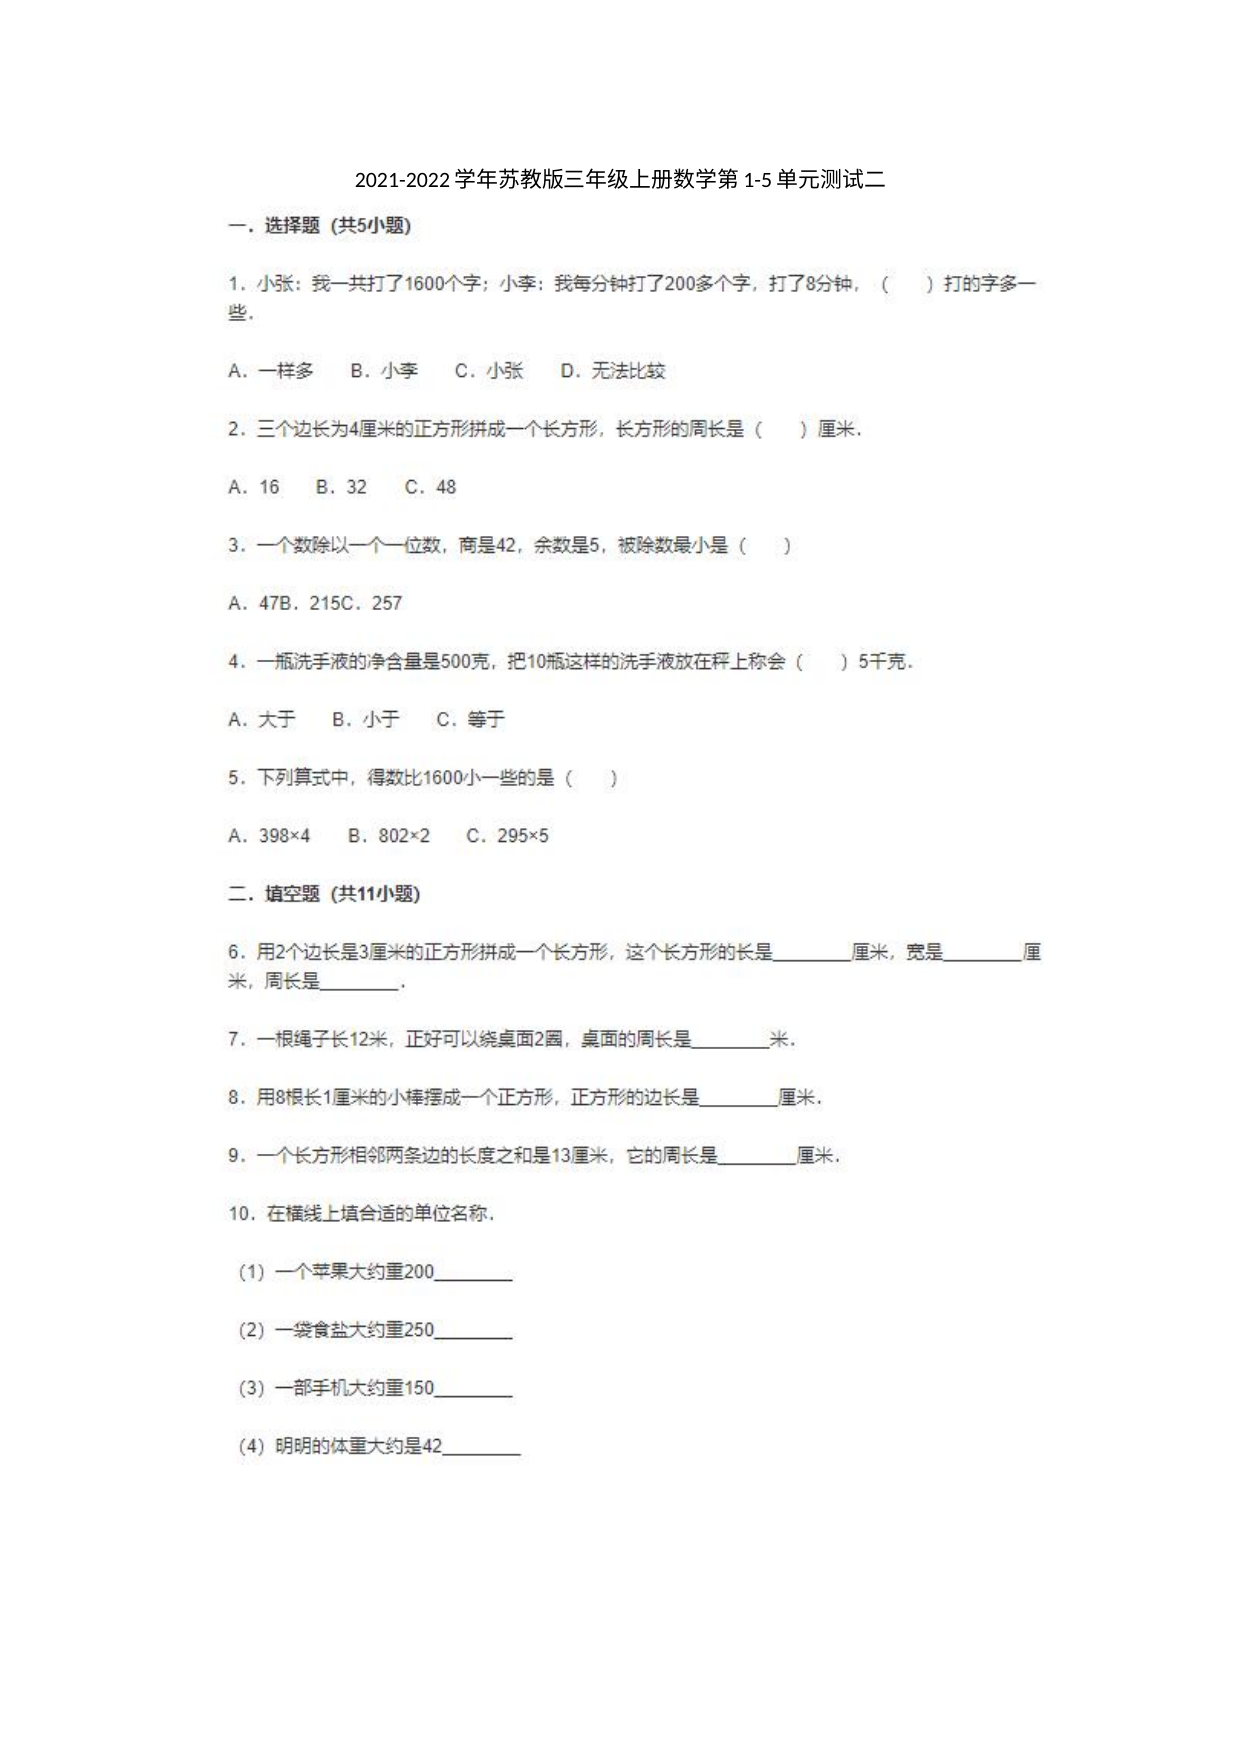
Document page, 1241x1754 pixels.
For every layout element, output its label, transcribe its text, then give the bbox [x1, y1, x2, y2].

picture [187, 194, 1053, 1465]
text 2021-2022学年苏教版三年级上册数学第1-5单元测试二 [187, 162, 1053, 194]
